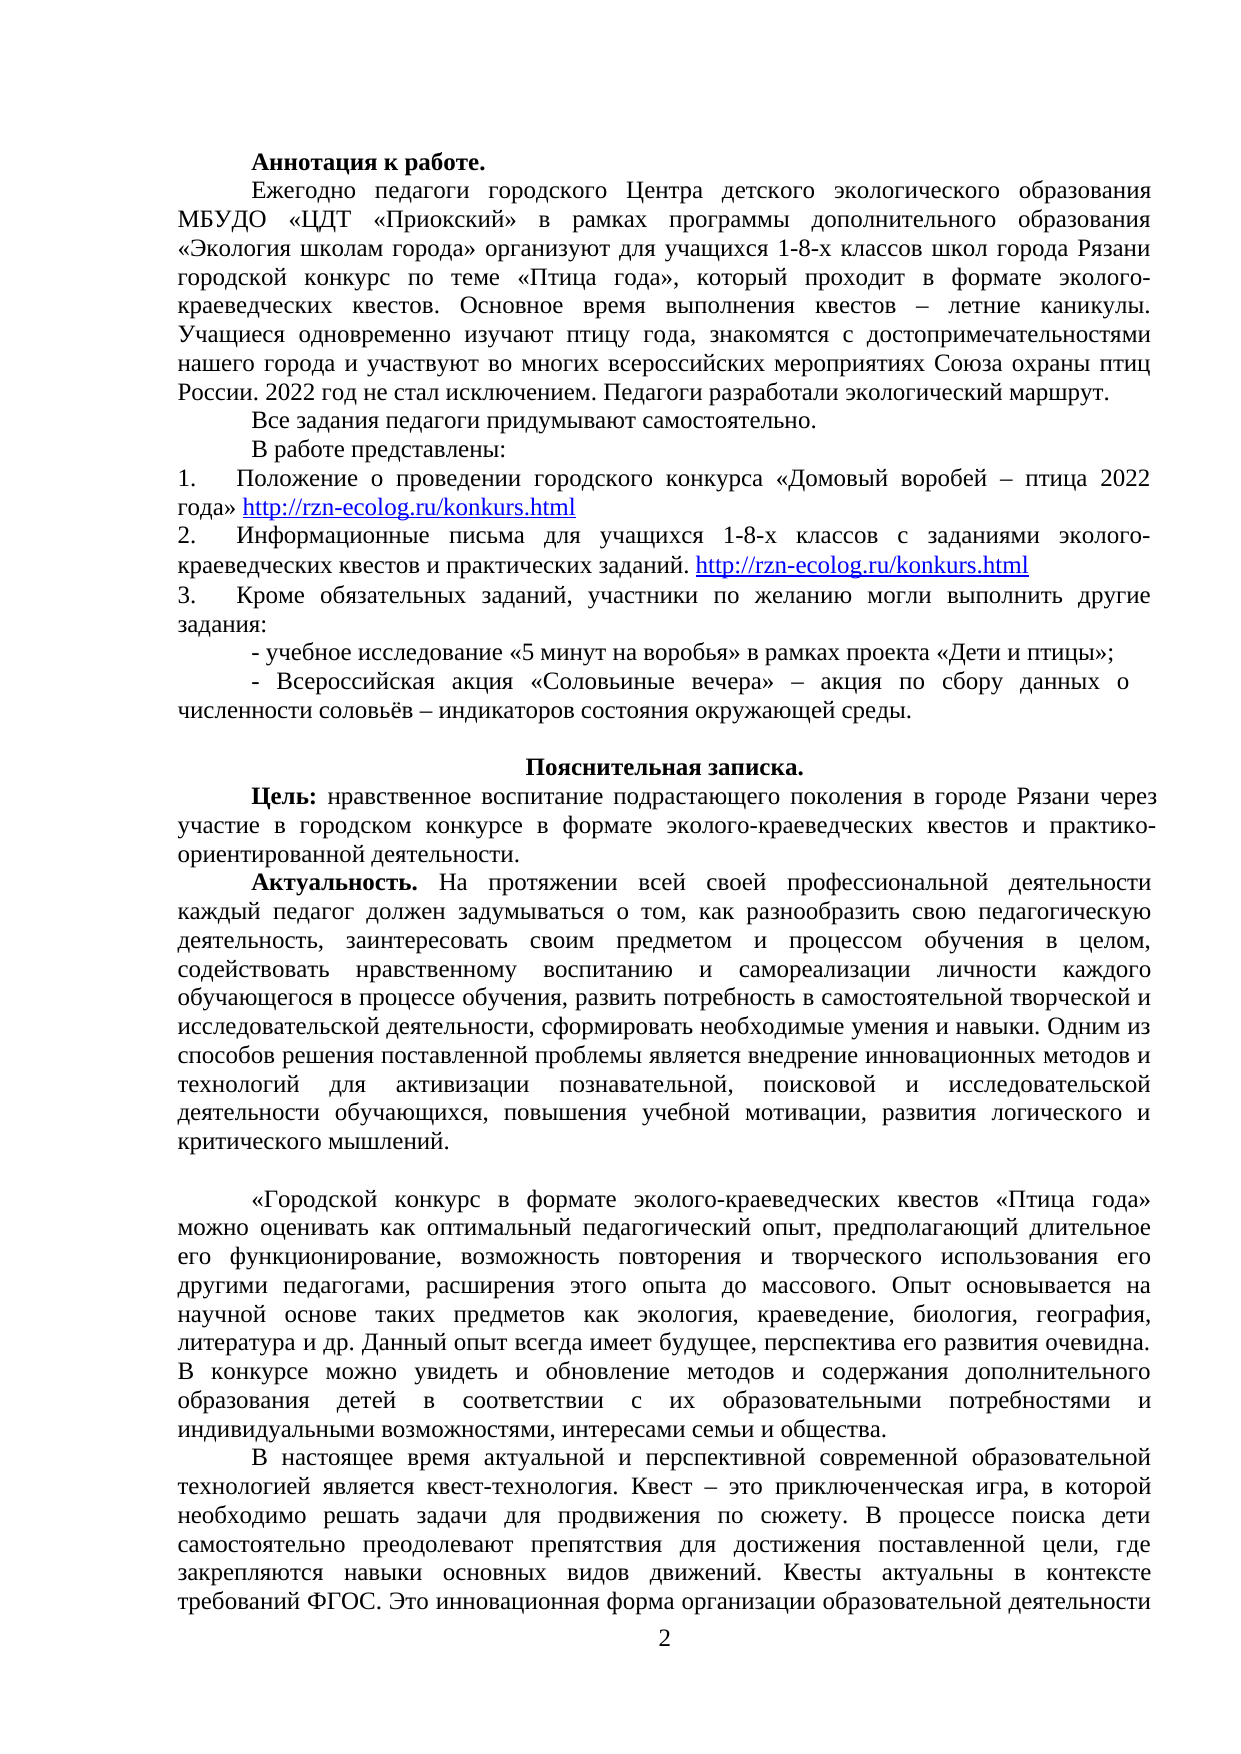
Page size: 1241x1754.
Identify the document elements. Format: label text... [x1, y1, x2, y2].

text «Городской конкурс в формате эколого-краеведческих квестов «Птица года» можно оценивать как оптимальный педагогический опыт, предполагающий длительное его функционирование, возможность повторения и творческого использования его другими педагогами, расширения этого опыта до массового. Опыт основывается на научной основе таких предметов как экология, краеведение, биология, география, литература и др. Данный опыт всегда имеет будущее, перспектива его развития очевидна. В конкурсе можно увидеть и обновление методов и содержания дополнительного образования детей в соответствии с их образовательными потребностями и индивидуальными возможностями, интересами семьи и общества. [177, 1184, 1152, 1442]
list Информационные письма для учащихся 1-8-х классов с заданиями эколого-краеведческих квестов и практических заданий. http://rzn-ecolog.ru/konkurs.html [177, 521, 1152, 580]
text - учебное исследование «5 минут на воробья» в рамках проекта «Дети и птицы»; [177, 637, 1130, 666]
text Ежегодно педагоги городского Центра детского экологического образования МБУДО «ЦДТ «Приокский» в рамках программы дополнительного образования «Экология школам города» организуют для учащихся 1-8-х классов школ города Рязани городской конкурс по теме «Птица года», который проходит в формате эколого-краеведческих квестов. Основное время выполнения квестов – летние каникулы. Учащиеся одновременно изучают птицу года, знакомятся с достопримечательностями нашего города и участвуют во многих всероссийских мероприятиях Союза охраны птиц России. 2022 год не стал исключением. Педагоги разработали экологический маршрут. [177, 176, 1152, 406]
list Положение о проведении городского конкурса «Домовый воробей – птица 2022 года» http://rzn-ecolog.ru/konkurs.html [177, 463, 1152, 521]
text В работе представлены: [177, 434, 1152, 463]
text Пояснительная записка. [177, 752, 1152, 781]
text Все задания педагоги придумывают самостоятельно. [177, 406, 1152, 434]
text Аннотация к работе. [177, 147, 1152, 176]
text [177, 1557, 1152, 1615]
text Актуальность. На протяжении всей своей профессиональной деятельности каждый педагог должен задумываться о том, как разнообразить свою педагогическую деятельность, заинтересовать своим предметом и процессом обучения в целом, содействовать нравственному воспитанию и самореализации личности каждого обучающегося в процессе обучения, развить потребность в самостоятельной творческой и исследовательской деятельности, сформировать необходимые умения и навыки. Одним из способов решения поставленной проблемы является внедрение инновационных методов и технологий для активизации познавательной, поисковой и исследовательской деятельности обучающихся, повышения учебной мотивации, развития логического и критического мышлений. [177, 867, 1152, 1155]
text - Всероссийская акция «Соловьиные вечера» – акция по сбору данных о численности соловьёв – индикаторов состояния окружающей среды. [177, 666, 1130, 724]
subtitle Цель: нравственное воспитание подрастающего поколения в городе Рязани через участие в городском конкурсе в формате эколого-краеведческих квестов и практико-ориентированной деятельности. [177, 781, 1157, 867]
list Кроме обязательных заданий, участники по желанию могли выполнить другие задания: [177, 580, 1152, 637]
